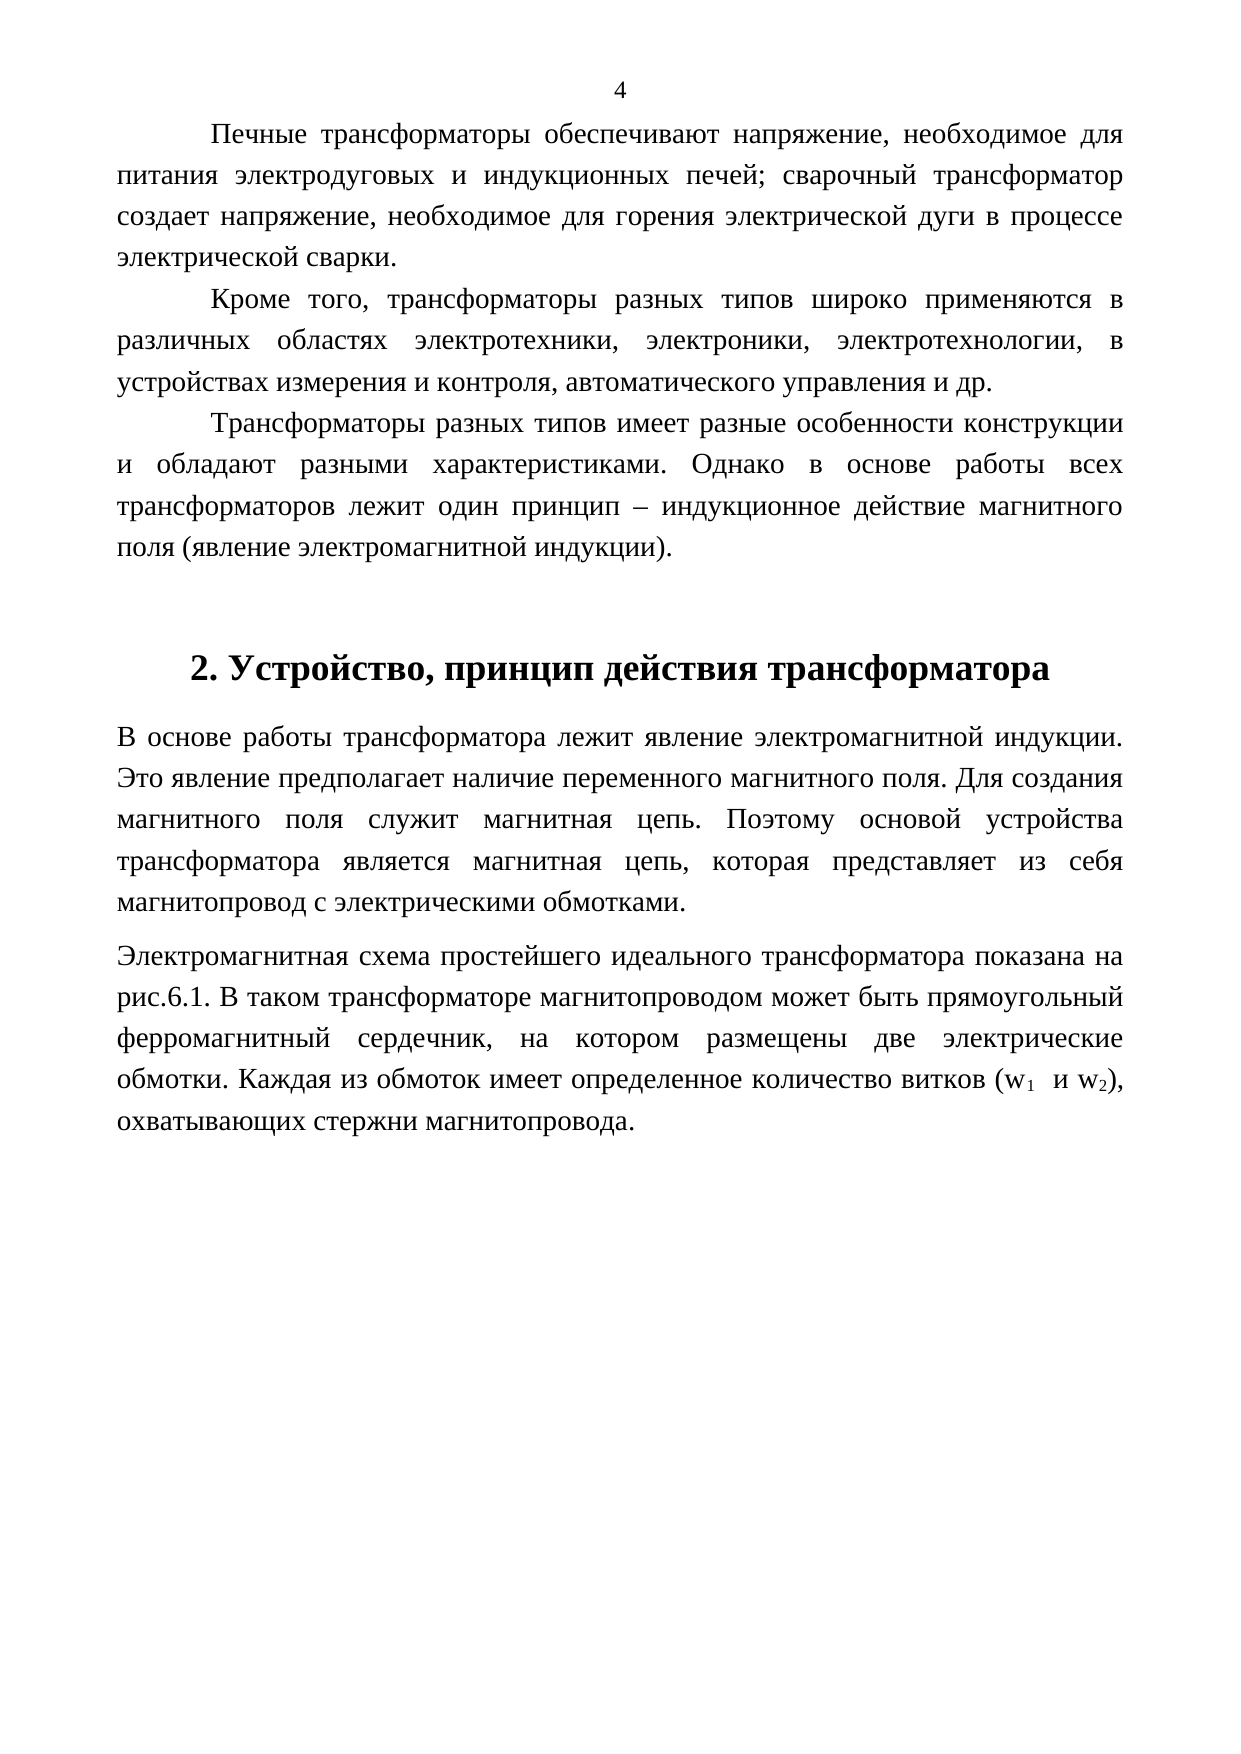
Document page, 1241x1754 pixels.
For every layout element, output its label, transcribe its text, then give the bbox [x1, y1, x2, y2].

text Трансформаторы разных типов имеет разные особенности конструкции и обладают разными характеристиками. Однако в основе работы всех трансформаторов лежит один принцип – индукционное действие магнитного поля (явление электромагнитной индукции). [117, 405, 1124, 563]
text Печные трансформаторы обеспечивают напряжение, необходимое для питания электродуговых и индукционных печей; сварочный трансформатор создает напряжение, необходимое для горения электрической дуги в процессе электрической сварки. [117, 116, 1124, 273]
text Электромагнитная схема простейшего идеального трансформатора показана на рис.6.1. В таком трансформаторе магнитопроводом может быть прямоугольный ферромагнитный сердечник, на котором размещены две электрические обмотки. Каждая из обмоток имеет определенное количество витков (w1 и w2), охватывающих стержни магнитопровода. [117, 938, 1124, 1136]
subtitle 2. Устройство, принцип действия трансформатора [118, 645, 1123, 688]
text В основе работы трансформатора лежит явление электромагнитной индукции. Это явление предполагает наличие переменного магнитного поля. Для создания магнитного поля служит магнитная цепь. Поэтому основой устройства трансформатора является магнитная цепь, которая представляет из себя магнитопровод с электрическими обмотками. [117, 719, 1124, 917]
text Кроме того, трансформаторы разных типов широко применяются в различных областях электротехники, электроники, электротехнологии, в устройствах измерения и контроля, автоматического управления и др. [117, 281, 1124, 397]
